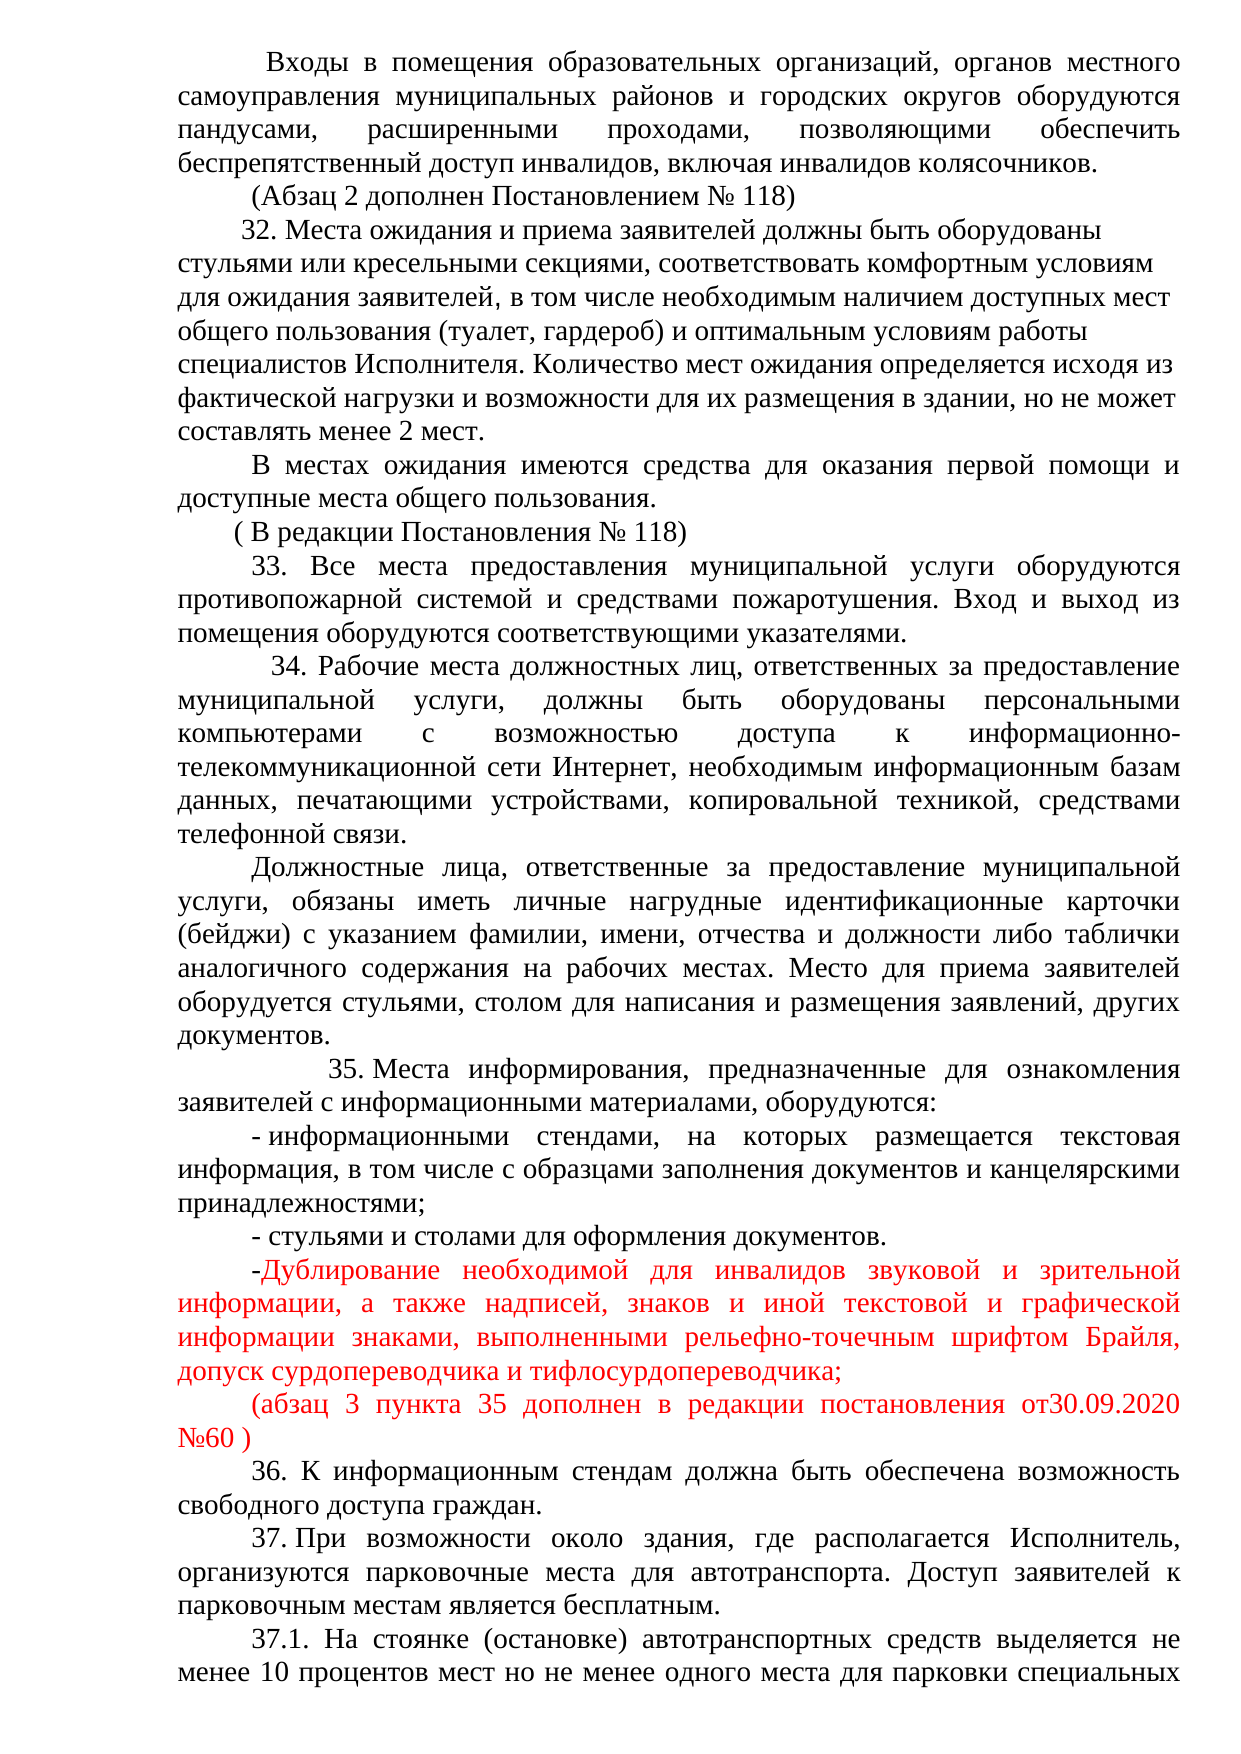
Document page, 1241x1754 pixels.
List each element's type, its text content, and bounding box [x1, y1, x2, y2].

text (Абзац 2 дополнен Постановлением № 118) [177, 178, 1181, 212]
text - информационными стендами, на которых размещается текстовая информация, в том числе с образцами заполнения документов и канцелярскими принадлежностями; [177, 1118, 1181, 1218]
text ( В редакции Постановления № 118) [177, 514, 1181, 548]
text Должностные лица, ответственные за предоставление муниципальной услуги, обязаны иметь личные нагрудные идентификационные карточки (бейджи) с указанием фамилии, имени, отчества и должности либо таблички аналогичного содержания на рабочих местах. Место для приема заявителей оборудуется стульями, столом для написания и размещения заявлений, других документов. [177, 849, 1181, 1051]
text -Дублирование необходимой для инвалидов звуковой и зрительной информации, а также надписей, знаков и иной текстовой и графической информации знаками, выполненными рельефно-точечным шрифтом Брайля, допуск сурдопереводчика и тифлосурдопереводчика; [177, 1252, 1181, 1386]
text В местах ожидания имеются средства для оказания первой помощи и доступные места общего пользования. [177, 447, 1181, 514]
text 32. Места ожидания и приема заявителей должны быть оборудованы стульями или кресельными секциями, соответствовать комфортным условиям для ожидания заявителей, в том числе необходимым наличием доступных мест общего пользования (туалет, гардероб) и оптимальным условиям работы специалистов Исполнителя. Количество мест ожидания определяется исходя из фактической нагрузки и возможности для их размещения в здании, но не может составлять менее 2 мест. [177, 212, 1181, 447]
text 34. Рабочие места должностных лиц, ответственных за предоставление муниципальной услуги, должны быть оборудованы персональными компьютерами с возможностью доступа к информационно-телекоммуникационной сети Интернет, необходимым информационным базам данных, печатающими устройствами, копировальной техникой, средствами телефонной связи. [177, 648, 1181, 849]
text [177, 1621, 1181, 1688]
text 35. Места информирования, предназначенные для ознакомления заявителей с информационными материалами, оборудуются: [177, 1051, 1181, 1118]
text 37. При возможности около здания, где располагается Исполнитель, организуются парковочные места для автотранспорта. Доступ заявителей к парковочным местам является бесплатным. [177, 1520, 1181, 1621]
text (абзац 3 пункта 35 дополнен в редакции постановления от30.09.2020 №60 ) [177, 1386, 1181, 1453]
text 33. Все места предоставления муниципальной услуги оборудуются противопожарной системой и средствами пожаротушения. Вход и выход из помещения оборудуются соответствующими указателями. [177, 548, 1181, 648]
text Входы в помещения образовательных организаций, органов местного самоуправления муниципальных районов и городских округов оборудуются пандусами, расширенными проходами, позволяющими обеспечить беспрепятственный доступ инвалидов, включая инвалидов колясочников. [177, 44, 1181, 178]
text - стульями и столами для оформления документов. [177, 1218, 1181, 1252]
text 36. К информационным стендам должна быть обеспечена возможность свободного доступа граждан. [177, 1453, 1181, 1520]
